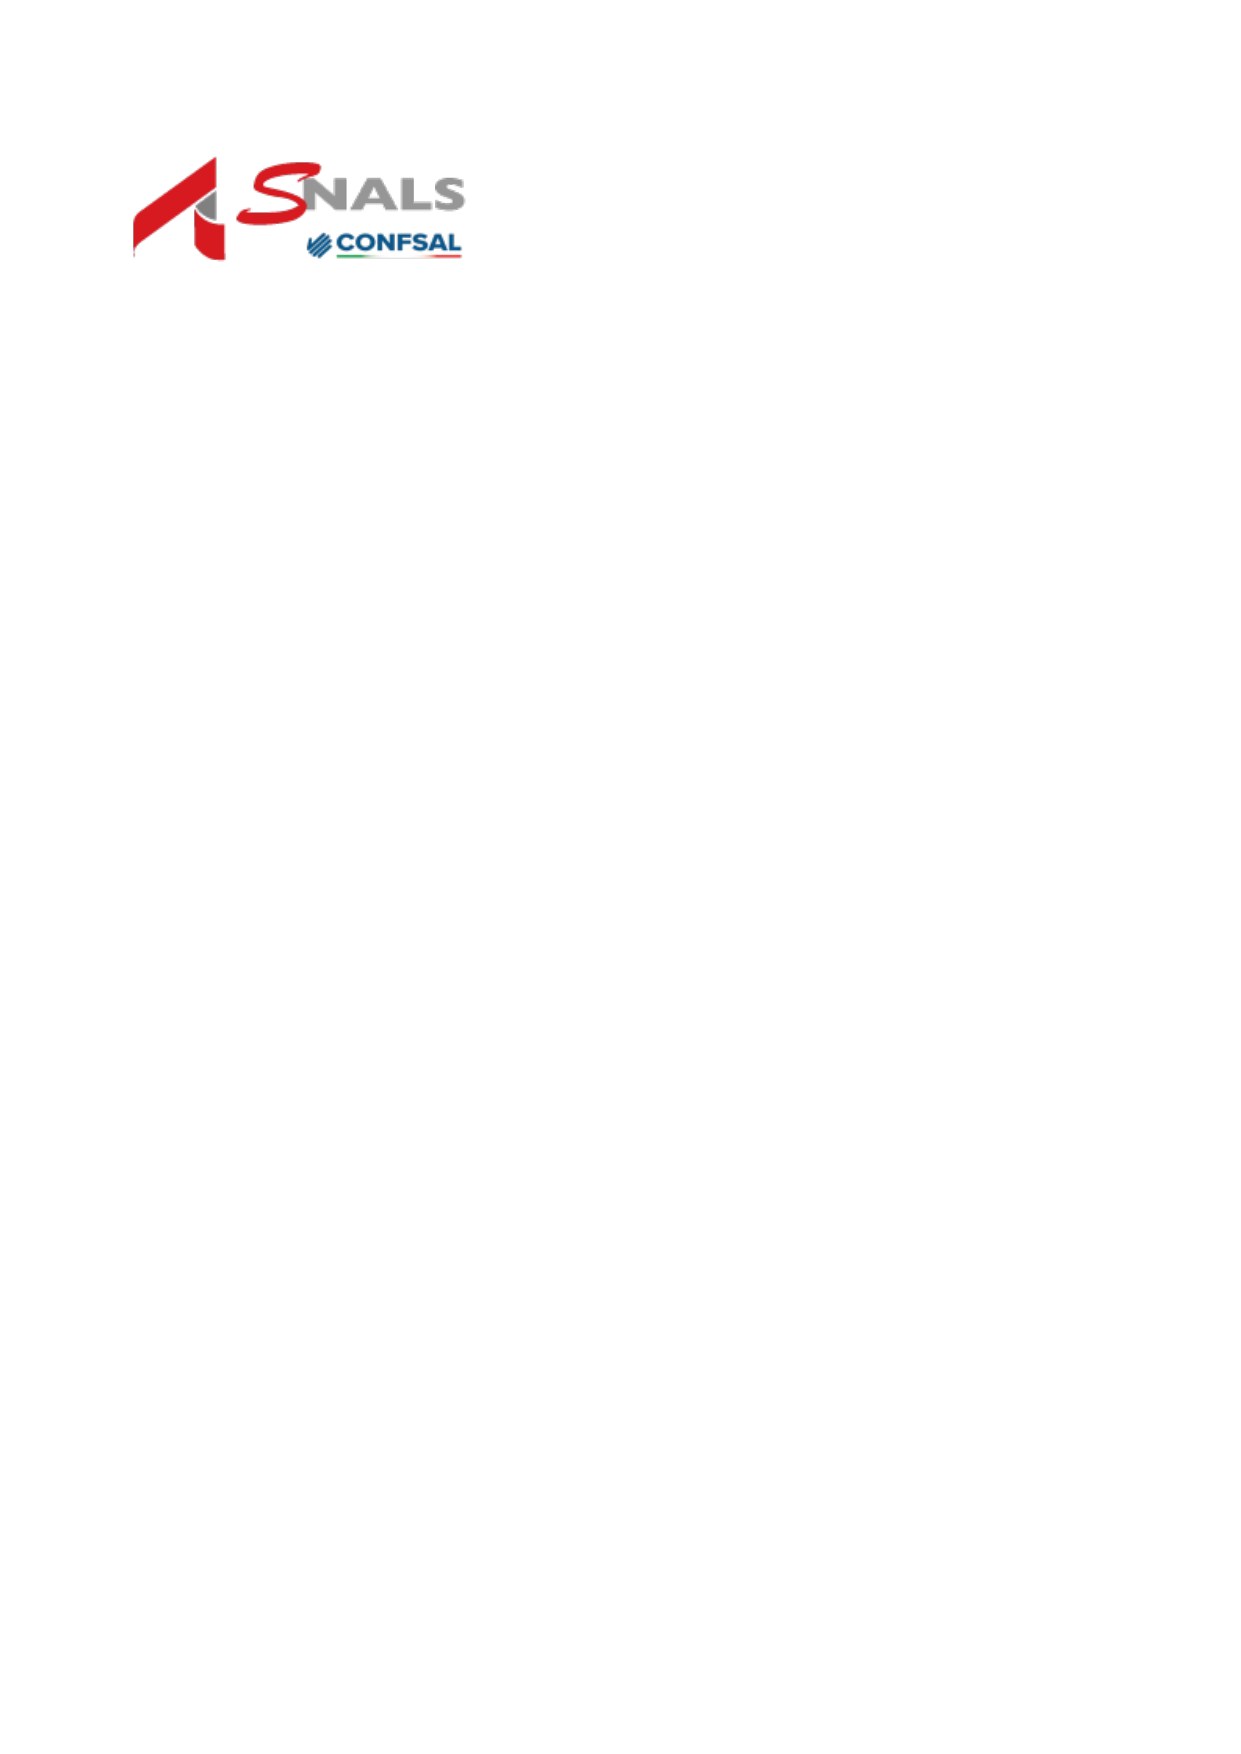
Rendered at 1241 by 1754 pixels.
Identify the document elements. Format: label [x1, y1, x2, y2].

picture [118, 147, 481, 271]
